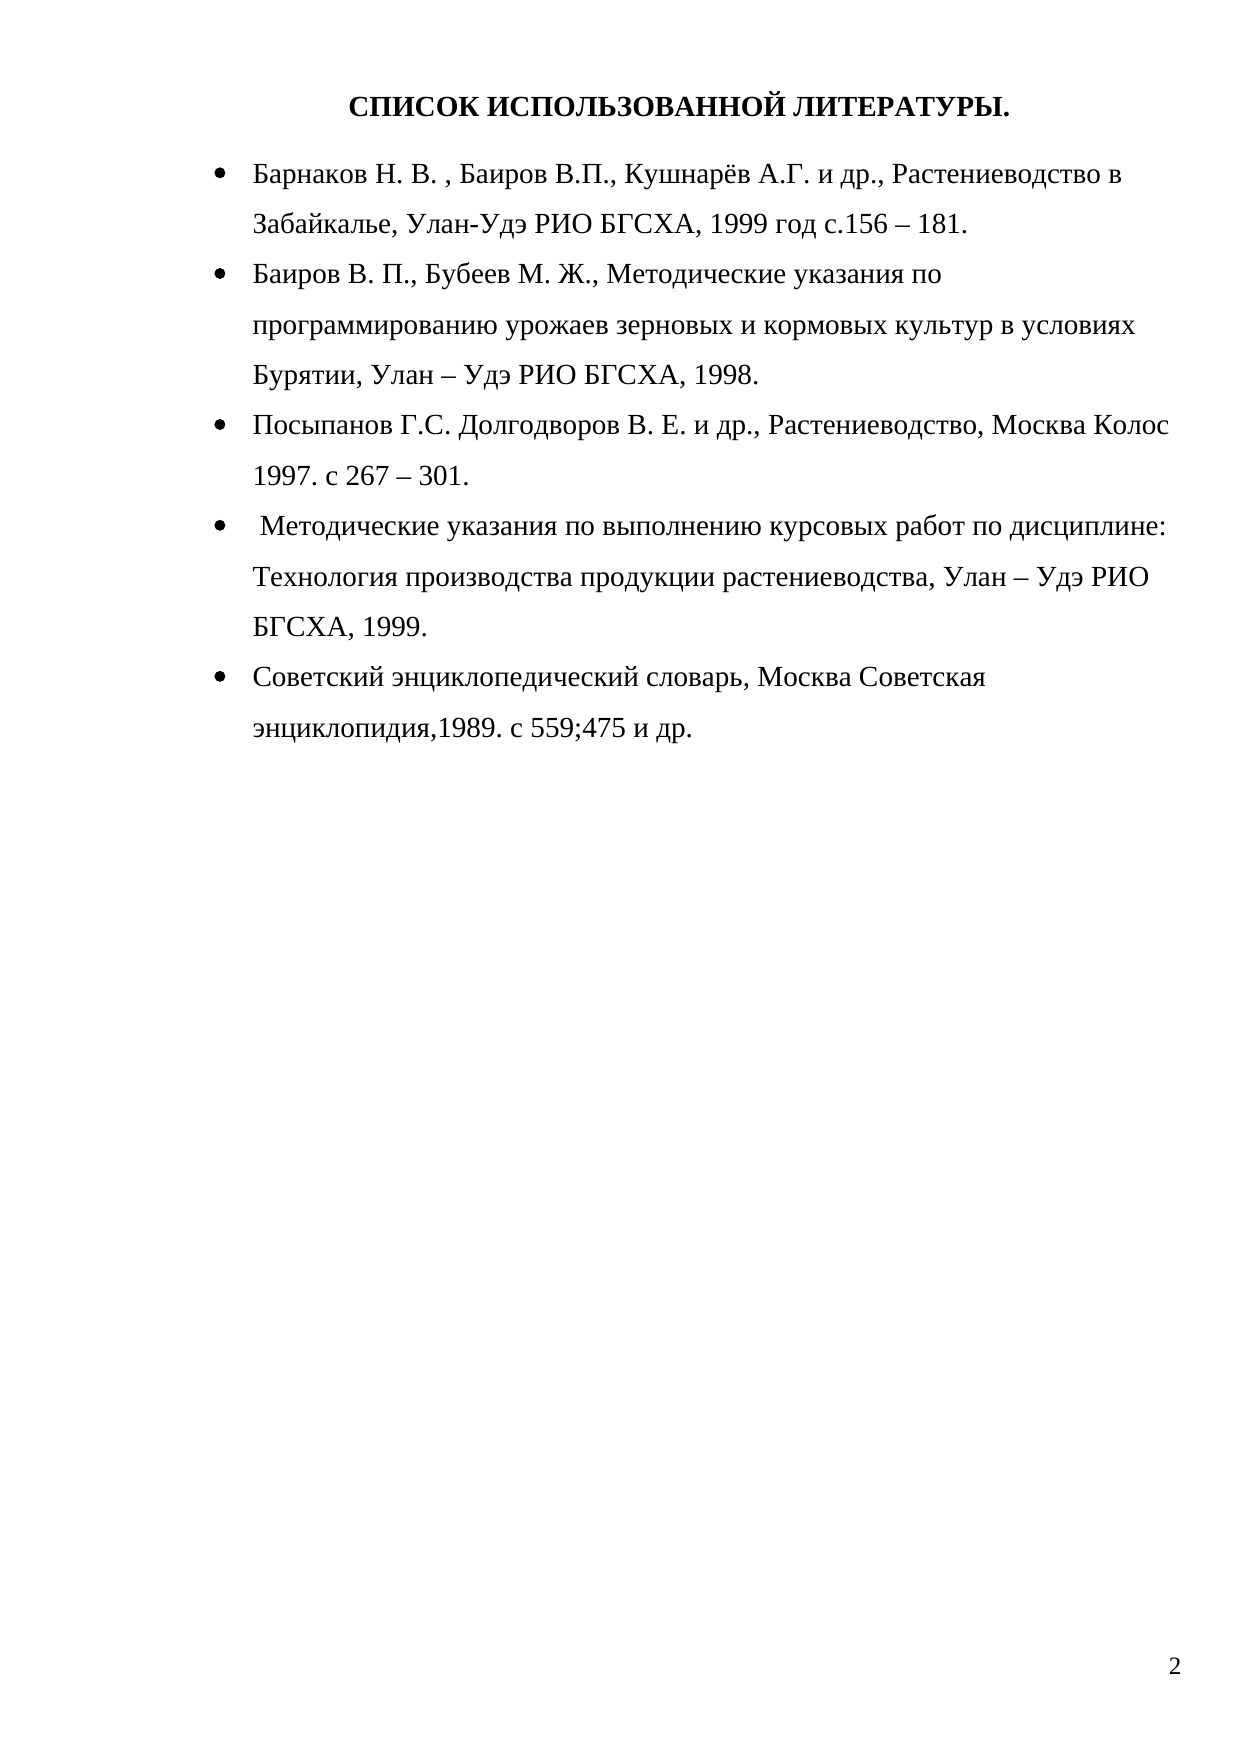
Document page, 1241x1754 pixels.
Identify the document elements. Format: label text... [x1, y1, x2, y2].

list Методические указания по выполнению курсовых работ по дисциплине: Технология производства продукции растениеводства, Улан – Удэ РИО БГСХА, 1999. [215, 508, 1181, 642]
list Посыпанов Г.С. Долгодворов В. Е. и др., Растениеводство, Москва Колос 1997. с 267 – 301. [215, 407, 1181, 491]
list Барнаков Н. В. , Баиров В.П., Кушнарёв А.Г. и др., Растениеводство в Забайкалье, Улан-Удэ РИО БГСХА, 1999 год с.156 – 181. [215, 156, 1181, 240]
text СПИСОК ИСПОЛЬЗОВАННОЙ ЛИТЕРАТУРЫ. [177, 89, 1181, 122]
list Баиров В. П., Бубеев М. Ж., Методические указания по программированию урожаев зерновых и кормовых культур в условиях Бурятии, Улан – Удэ РИО БГСХА, 1998. [215, 256, 1181, 391]
list Советский энциклопедический словарь, Москва Советская энциклопидия,1989. с 559;475 и др. [215, 659, 1181, 743]
